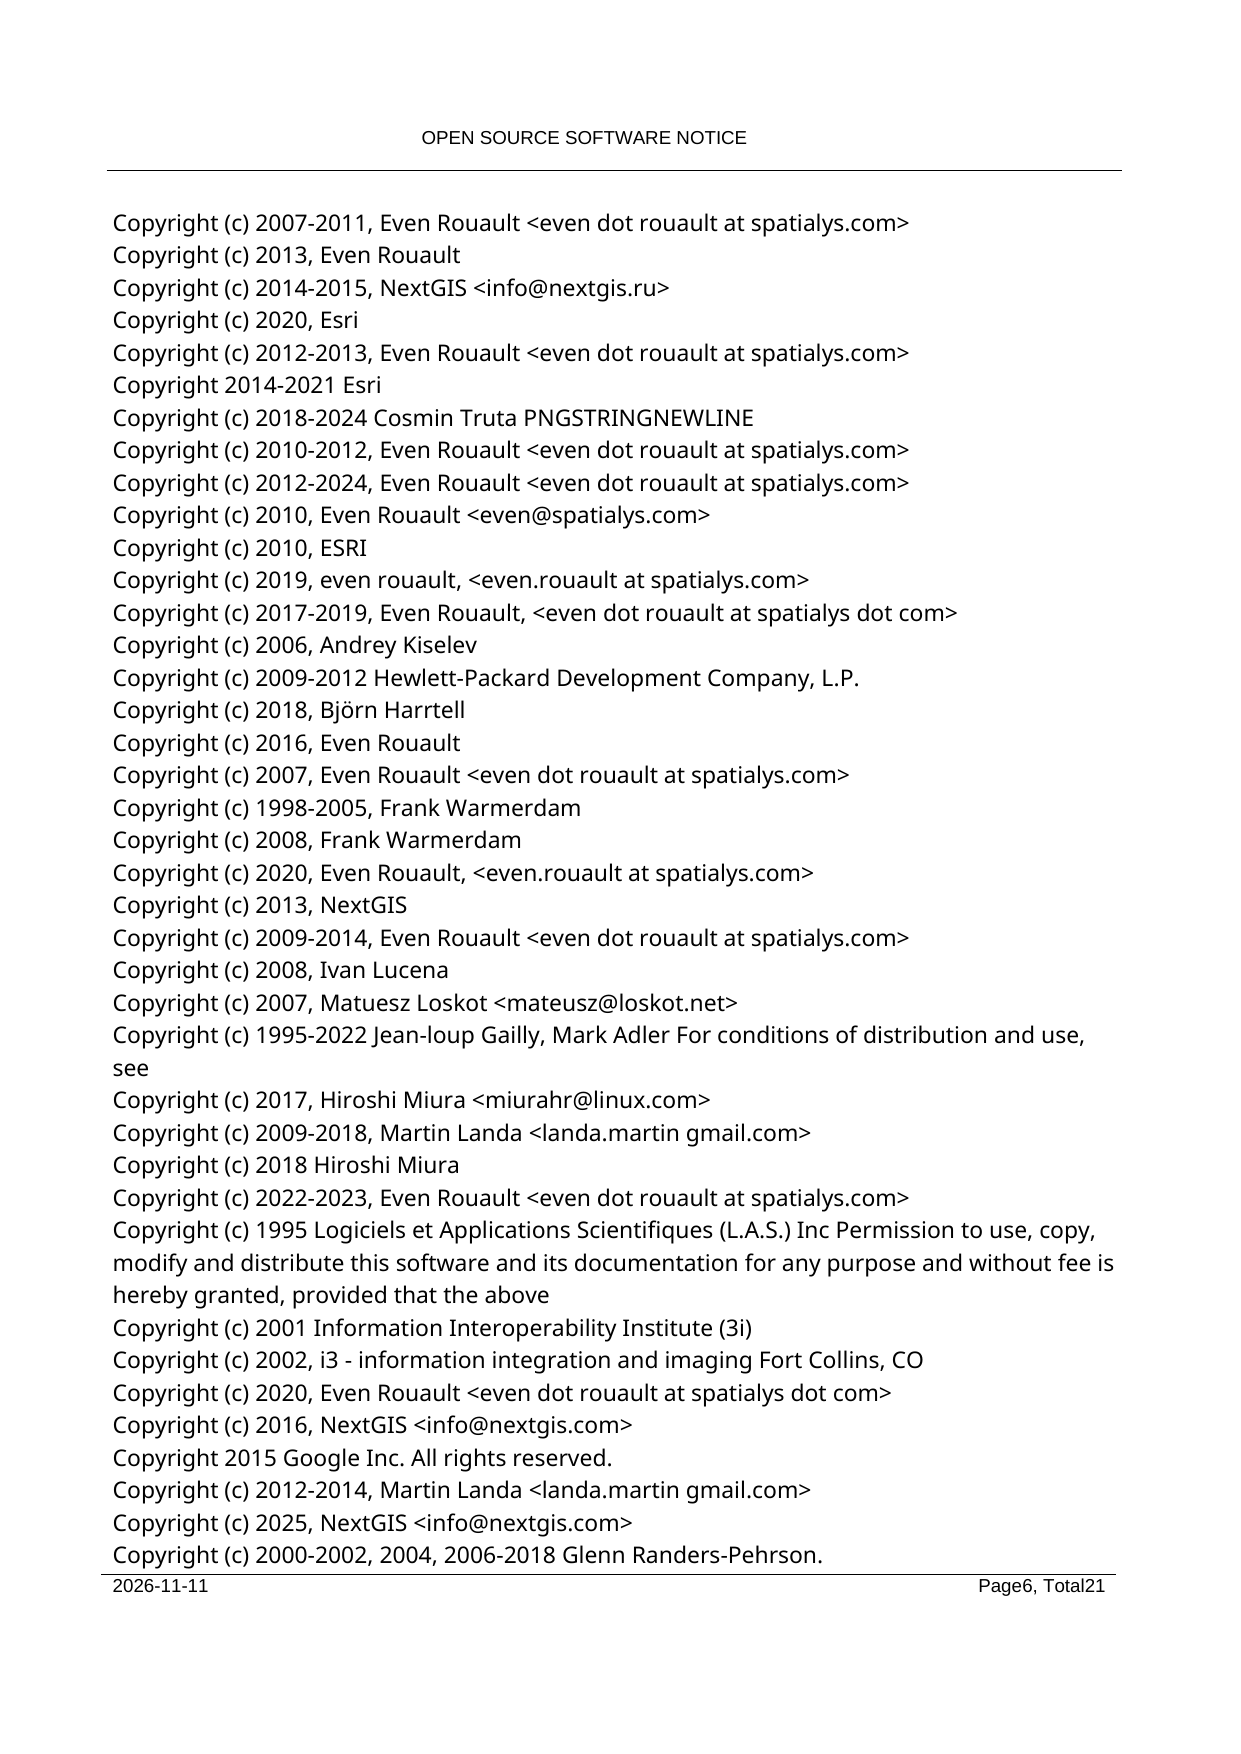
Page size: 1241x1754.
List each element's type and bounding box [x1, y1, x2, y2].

text [112, 206, 1128, 1571]
